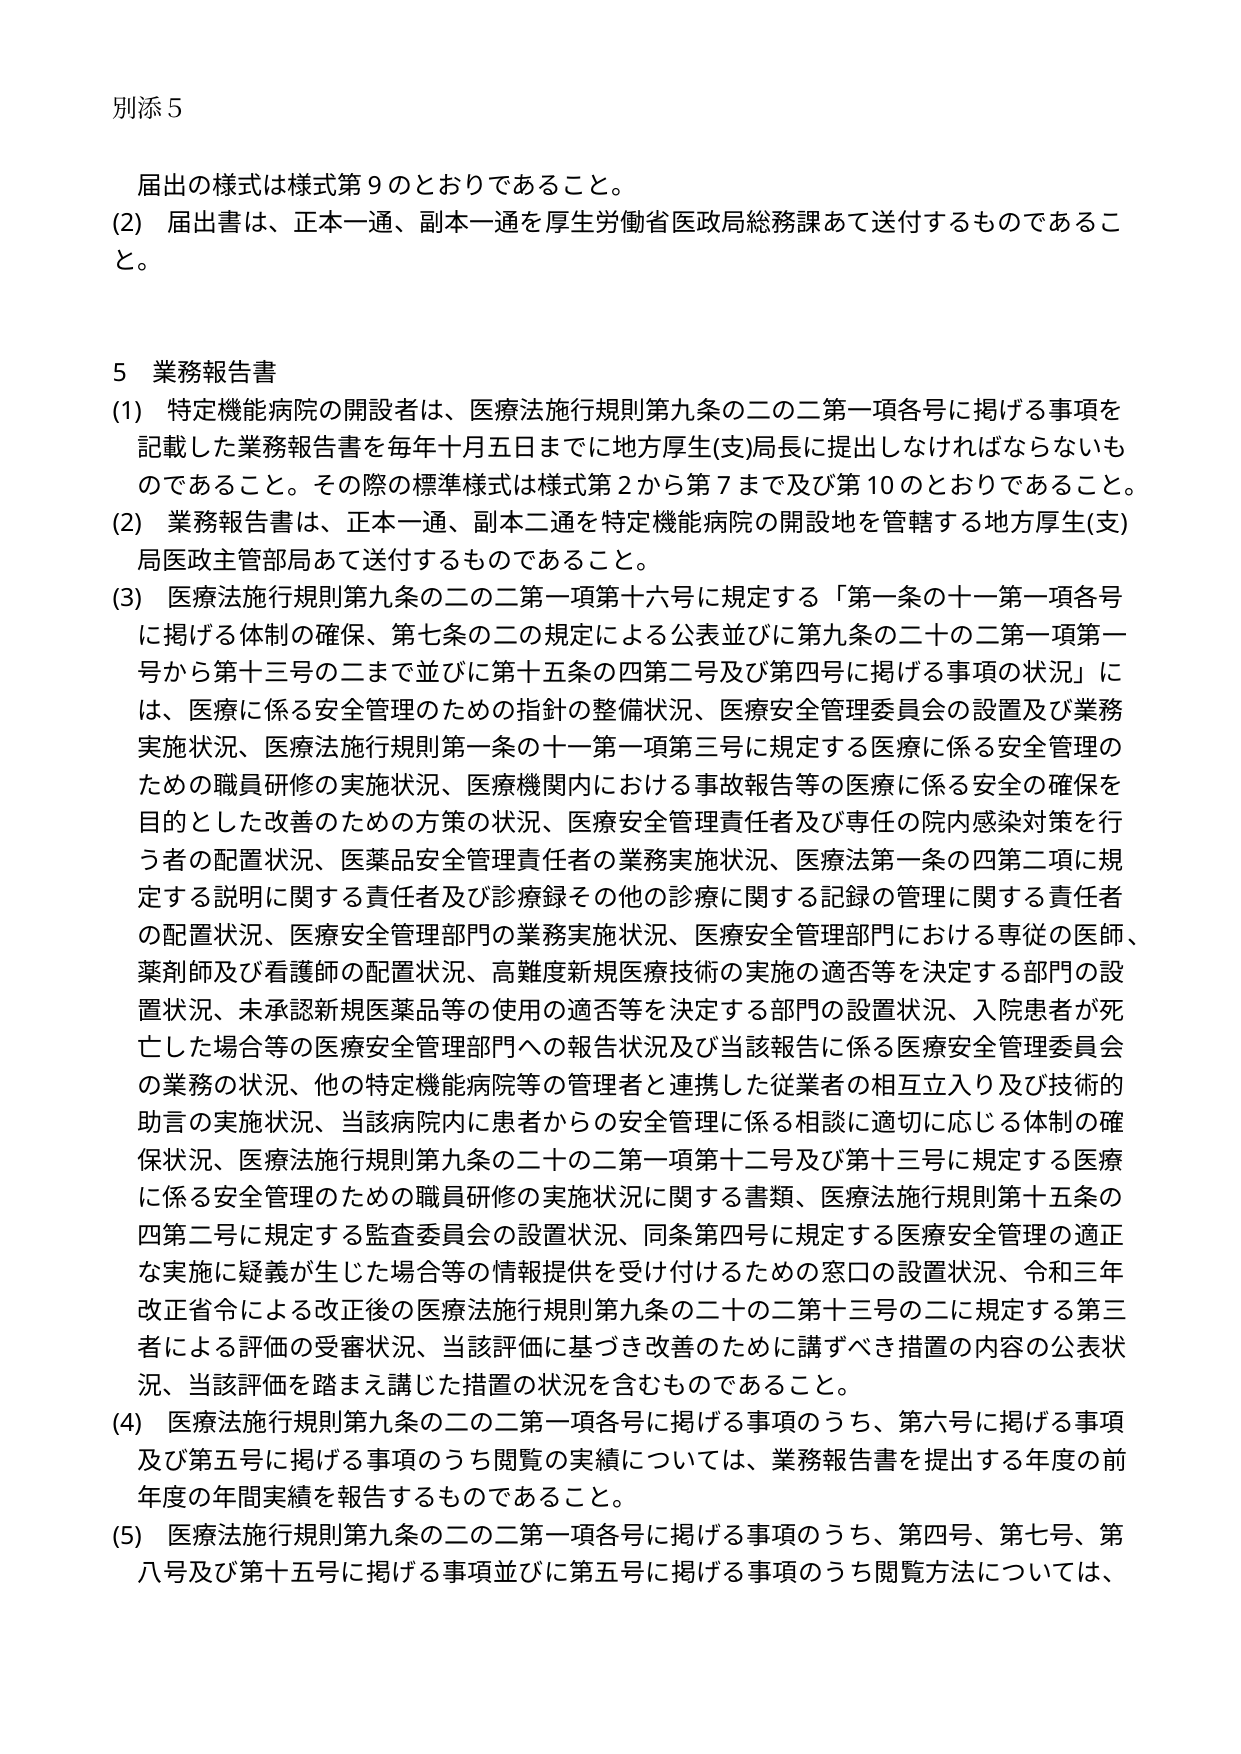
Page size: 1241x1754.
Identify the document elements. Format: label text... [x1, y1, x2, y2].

text 5 業務報告書 [112, 352, 1128, 389]
text (2) 届出書は、正本一通、副本一通を厚生労働省医政局総務課あて送付するものであること。 [112, 202, 1128, 277]
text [112, 1514, 1128, 1589]
text (4) 医療法施行規則第九条の二の二第一項各号に掲げる事項のうち、第六号に掲げる事項及び第五号に掲げる事項のうち閲覧の実績については、業務報告書を提出する年度の前年度の年間実績を報告するものであること。 [112, 1402, 1128, 1514]
text (2) 業務報告書は、正本一通、副本二通を特定機能病院の開設地を管轄する地方厚生(支)局医政主管部局あて送付するものであること。 [112, 502, 1128, 577]
text (3) 医療法施行規則第九条の二の二第一項第十六号に規定する「第一条の十一第一項各号に掲げる体制の確保、第七条の二の規定による公表並びに第九条の二十の二第一項第一号から第十三号の二まで並びに第十五条の四第二号及び第四号に掲げる事項の状況」には、医療に係る安全管理のための指針の整備状況、医療安全管理委員会の設置及び業務実施状況、医療法施行規則第一条の十一第一項第三号に規定する医療に係る安全管理のための職員研修の実施状況、医療機関内における事故報告等の医療に係る安全の確保を目的とした改善のための方策の状況、医療安全管理責任者及び専任の院内感染対策を行う者の配置状況、医薬品安全管理責任者の業務実施状況、医療法第一条の四第二項に規定する説明に関する責任者及び診療録その他の診療に関する記録の管理に関する責任者の配置状況、医療安全管理部門の業務実施状況、医療安全管理部門における専従の医師、薬剤師及び看護師の配置状況、高難度新規医療技術の実施の適否等を決定する部門の設置状況、未承認新規医薬品等の使用の適否等を決定する部門の設置状況、入院患者が死亡した場合等の医療安全管理部門への報告状況及び当該報告に係る医療安全管理委員会の業務の状況、他の特定機能病院等の管理者と連携した従業者の相互立入り及び技術的助言の実施状況、当該病院内に患者からの安全管理に係る相談に適切に応じる体制の確保状況、医療法施行規則第九条の二十の二第一項第十二号及び第十三号に規定する医療に係る安全管理のための職員研修の実施状況に関する書類、医療法施行規則第十五条の四第二号に規定する監査委員会の設置状況、同条第四号に規定する医療安全管理の適正な実施に疑義が生じた場合等の情報提供を受け付けるための窓口の設置状況、令和三年改正省令による改正後の医療法施行規則第九条の二十の二第十三号の二に規定する第三者による評価の受審状況、当該評価に基づき改善のために講ずべき措置の内容の公表状況、当該評価を踏まえ講じた措置の状況を含むものであること。 [112, 577, 1128, 1402]
text (1) 特定機能病院の開設者は、医療法施行規則第九条の二の二第一項各号に掲げる事項を記載した業務報告書を毎年十月五日までに地方厚生(支)局長に提出しなければならないものであること。その際の標準様式は様式第2から第7まで及び第10のとおりであること。 [112, 389, 1128, 502]
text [112, 164, 1128, 202]
